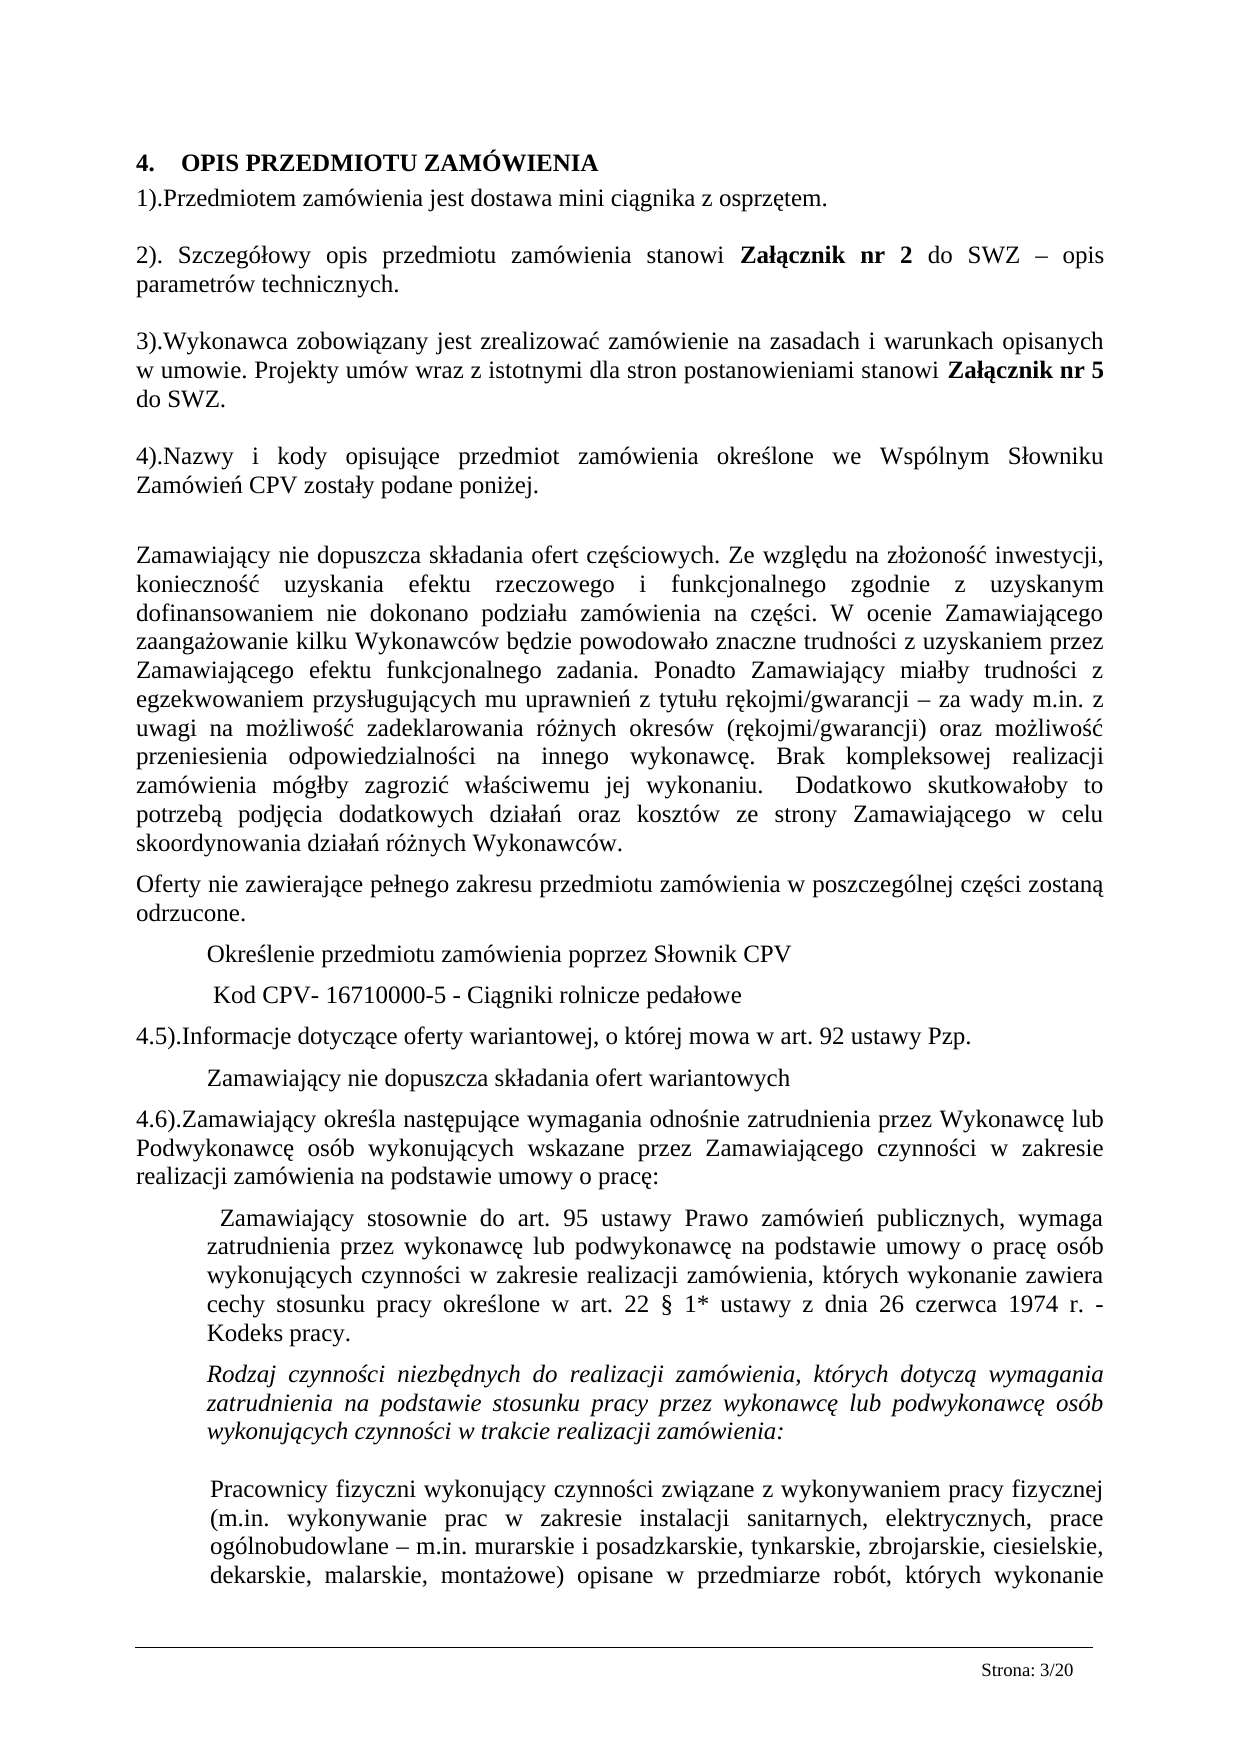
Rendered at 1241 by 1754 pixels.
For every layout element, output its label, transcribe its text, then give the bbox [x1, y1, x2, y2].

text Określenie przedmiotu zamówienia poprzez Słownik CPV [207, 939, 1104, 968]
text 1).Przedmiotem zamówienia jest dostawa mini ciągnika z osprzętem. [136, 183, 1104, 211]
text 4.6).Zamawiający określa następujące wymagania odnośnie zatrudnienia przez Wykonawcę lub Podwykonawcę osób wykonujących wskazane przez Zamawiającego czynności w zakresie realizacji zamówienia na podstawie umowy o pracę: [136, 1104, 1104, 1190]
text Zamawiający nie dopuszcza składania ofert wariantowych [207, 1063, 1104, 1091]
text Rodzaj czynności niezbędnych do realizacji zamówienia, których dotyczą wymagania zatrudnienia na podstawie stosunku pracy przez wykonawcę lub podwykonawcę osób wykonujących czynności w trakcie realizacji zamówienia: [207, 1359, 1104, 1445]
list Opis przedmiotu zamówienia [136, 148, 1104, 176]
text 3).Wykonawca zobowiązany jest zrealizować zamówienie na zasadach i warunkach opisanych w umowie. Projekty umów wraz z istotnymi dla stron postanowieniami stanowi Załącznik nr 5 do SWZ. [136, 326, 1104, 413]
text Kod CPV- 16710000-5 - Ciągniki rolnicze pedałowe [207, 980, 1104, 1009]
text Zamawiający stosownie do art. 95 ustawy Prawo zamówień publicznych, wymaga zatrudnienia przez wykonawcę lub podwykonawcę na podstawie umowy o pracę osób wykonujących czynności w zakresie realizacji zamówienia, których wykonanie zawiera cechy stosunku pracy określone w art. 22 § 1* ustawy z dnia 26 czerwca 1974 r. - Kodeks pracy. [207, 1203, 1104, 1346]
text 4).Nazwy i kody opisujące przedmiot zamówienia określone we Wspólnym Słowniku Zamówień CPV zostały podane poniżej. [136, 441, 1104, 499]
text Zamawiający nie dopuszcza składania ofert częściowych. Ze względu na złożoność inwestycji, konieczność uzyskania efektu rzeczowego i funkcjonalnego zgodnie z uzyskanym dofinansowaniem nie dokonano podziału zamówienia na części. W ocenie Zamawiającego zaangażowanie kilku Wykonawców będzie powodowało znaczne trudności z uzyskaniem przez Zamawiającego efektu funkcjonalnego zadania. Ponadto Zamawiający miałby trudności z egzekwowaniem przysługujących mu uprawnień z tytułu rękojmi/gwarancji – za wady m.in. z uwagi na możliwość zadeklarowania różnych okresów (rękojmi/gwarancji) oraz możliwość przeniesienia odpowiedzialności na innego wykonawcę. Brak kompleksowej realizacji zamówienia mógłby zagrozić właściwemu jej wykonaniu. Dodatkowo skutkowałoby to potrzebą podjęcia dodatkowych działań oraz kosztów ze strony Zamawiającego w celu skoordynowania działań różnych Wykonawców. [136, 540, 1104, 856]
text 2). Szczegółowy opis przedmiotu zamówienia stanowi Załącznik nr 2 do SWZ – opis parametrów technicznych. [136, 240, 1104, 298]
text 4.5).Informacje dotyczące oferty wariantowej, o której mowa w art. 92 ustawy Pzp. [136, 1021, 1104, 1050]
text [210, 1474, 1104, 1589]
text Oferty nie zawierające pełnego zakresu przedmiotu zamówienia w poszczególnej części zostaną odrzucone. [136, 869, 1104, 926]
